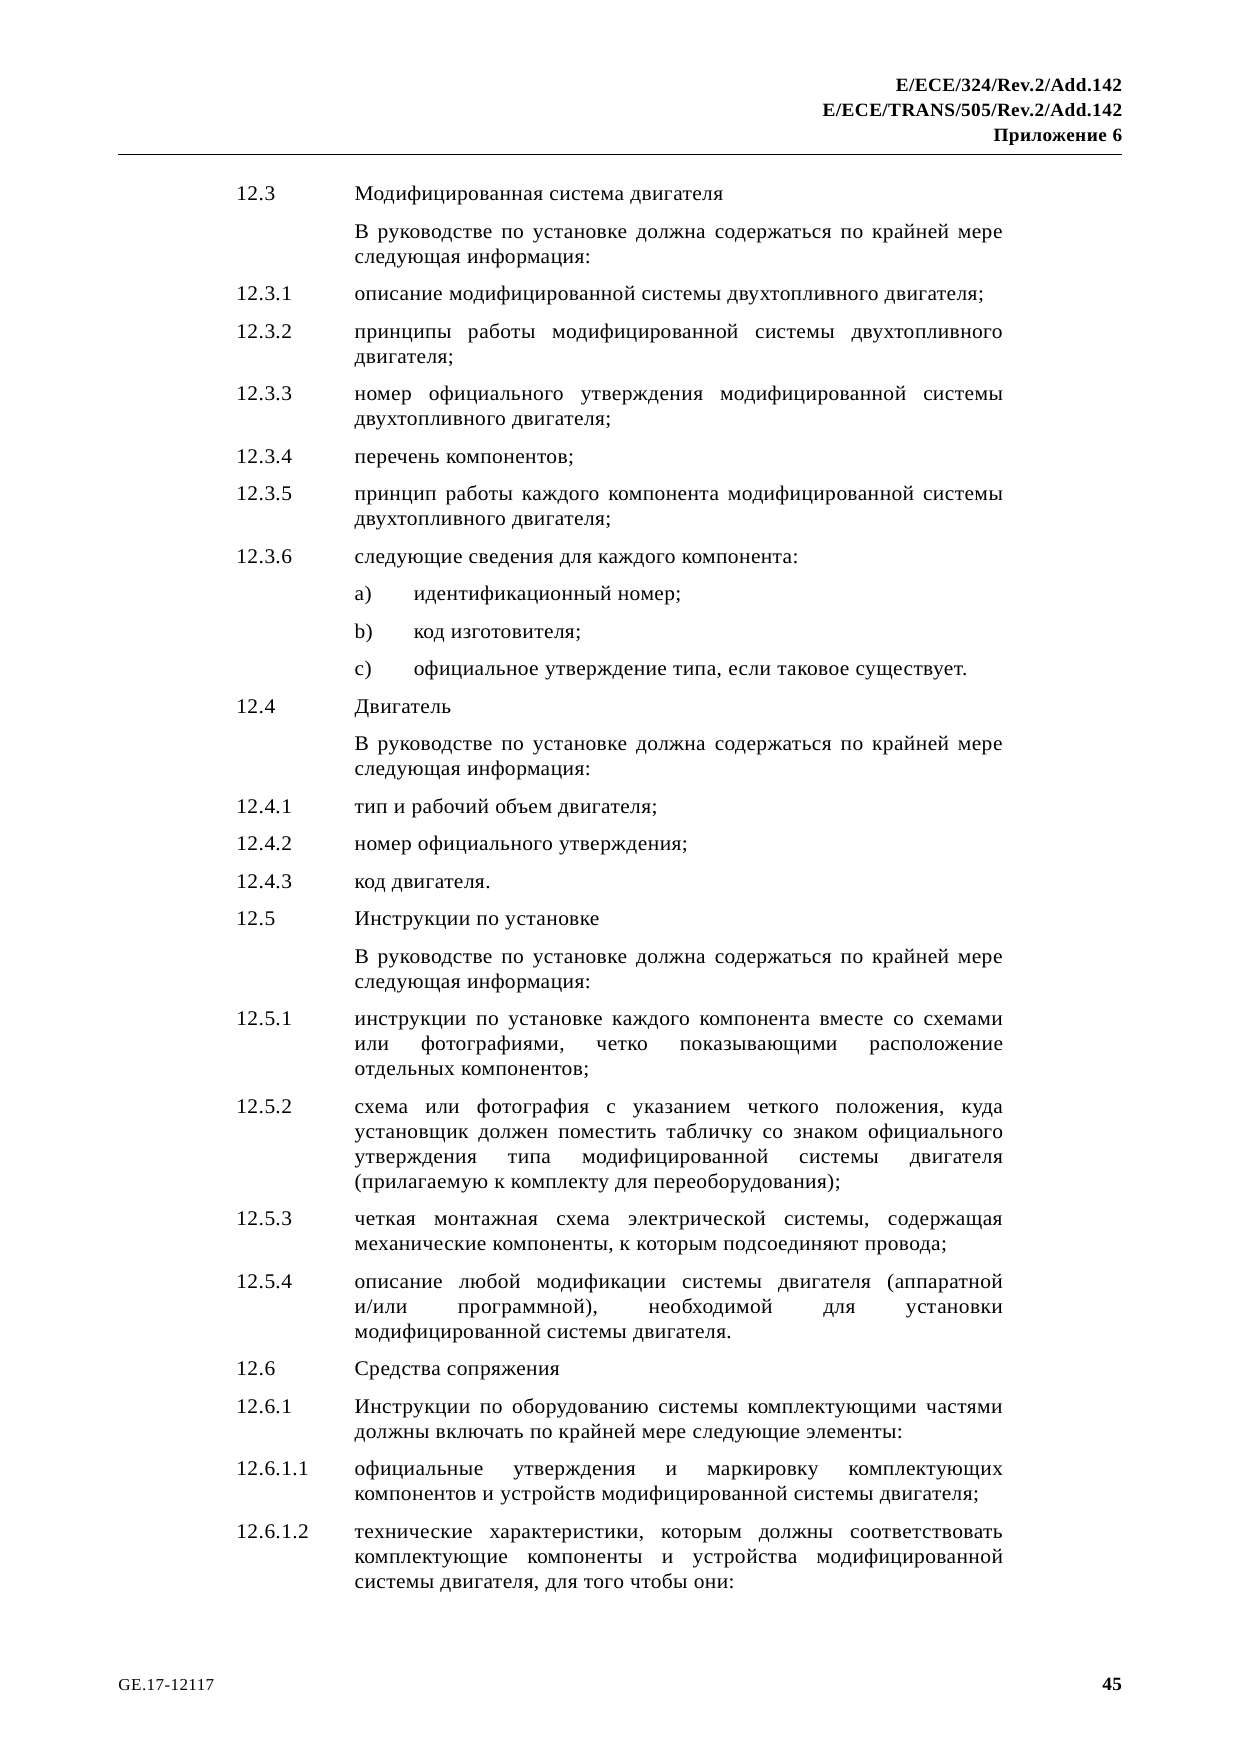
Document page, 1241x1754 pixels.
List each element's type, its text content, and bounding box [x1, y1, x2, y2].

text 12.3.6 следующие сведения для каждого компонента: [236, 543, 1004, 568]
text 12.3.2 принципы работы модифицированной системы двухтопливного двигателя; [236, 318, 1004, 368]
text 12.6 Средства сопряжения [236, 1355, 1004, 1380]
text 12.6.1 Инструкции по оборудованию системы комплектующими частями должны включать по крайней мере следующие элементы: [236, 1393, 1004, 1443]
text 12.5.4 описание любой модификации системы двигателя (аппаратной и/или программной), необходимой для установки модифицированной системы двигателя. [236, 1268, 1004, 1343]
text 12.3.3 номер официального утверждения модифицированной системы двухтопливного двигателя; [236, 380, 1004, 430]
text 12.5 Инструкции по установке [236, 905, 1004, 930]
text 12.5.1 инструкции по установке каждого компонента вместе со схемами или фотографиями, четко показывающими расположение отдельных компонентов; [236, 1005, 1004, 1080]
text 12.5.2 схема или фотография с указанием четкого положения, куда установщик должен поместить табличку со знаком официального утверждения типа модифицированной системы двигателя (прилагаемую к комплекту для переоборудования); [236, 1093, 1004, 1193]
text 12.5.3 четкая монтажная схема электрической системы, содержащая механические компоненты, к которым подсоединяют провода; [236, 1205, 1004, 1255]
text 12.4.3 код двигателя. [236, 868, 1004, 893]
text a) идентификационный номер; [236, 580, 1004, 605]
text 12.3 Модифицированная система двигателя [236, 180, 1004, 205]
text 12.3.1 описание модифицированной системы двухтопливного двигателя; [236, 280, 1004, 305]
text 12.4.2 номер официального утверждения; [236, 830, 1004, 855]
text 12.3.4 перечень компонентов; [236, 443, 1004, 468]
text c) официальное утверждение типа, если таковое существует. [236, 655, 1004, 680]
text 12.4.1 тип и рабочий объем двигателя; [236, 793, 1004, 818]
text 12.6.1.2 технические характеристики, которым должны соответствовать комплектующие компоненты и устройства модифицированной системы двигателя, для того чтобы они: [236, 1518, 1004, 1593]
text В руководстве по установке должна содержаться по крайней мере следующая информация: [236, 943, 1004, 993]
text 12.3.5 принцип работы каждого компонента модифицированной системы двухтопливного двигателя; [236, 480, 1004, 530]
text В руководстве по установке должна содержаться по крайней мере следующая информация: [236, 218, 1004, 268]
text В руководстве по установке должна содержаться по крайней мере следующая информация: [236, 730, 1004, 780]
text 12.4 Двигатель [236, 693, 1004, 718]
text b) код изготовителя; [236, 618, 1004, 643]
text 12.6.1.1 официальные утверждения и маркировку комплектующих компонентов и устройств модифицированной системы двигателя; [236, 1455, 1004, 1505]
